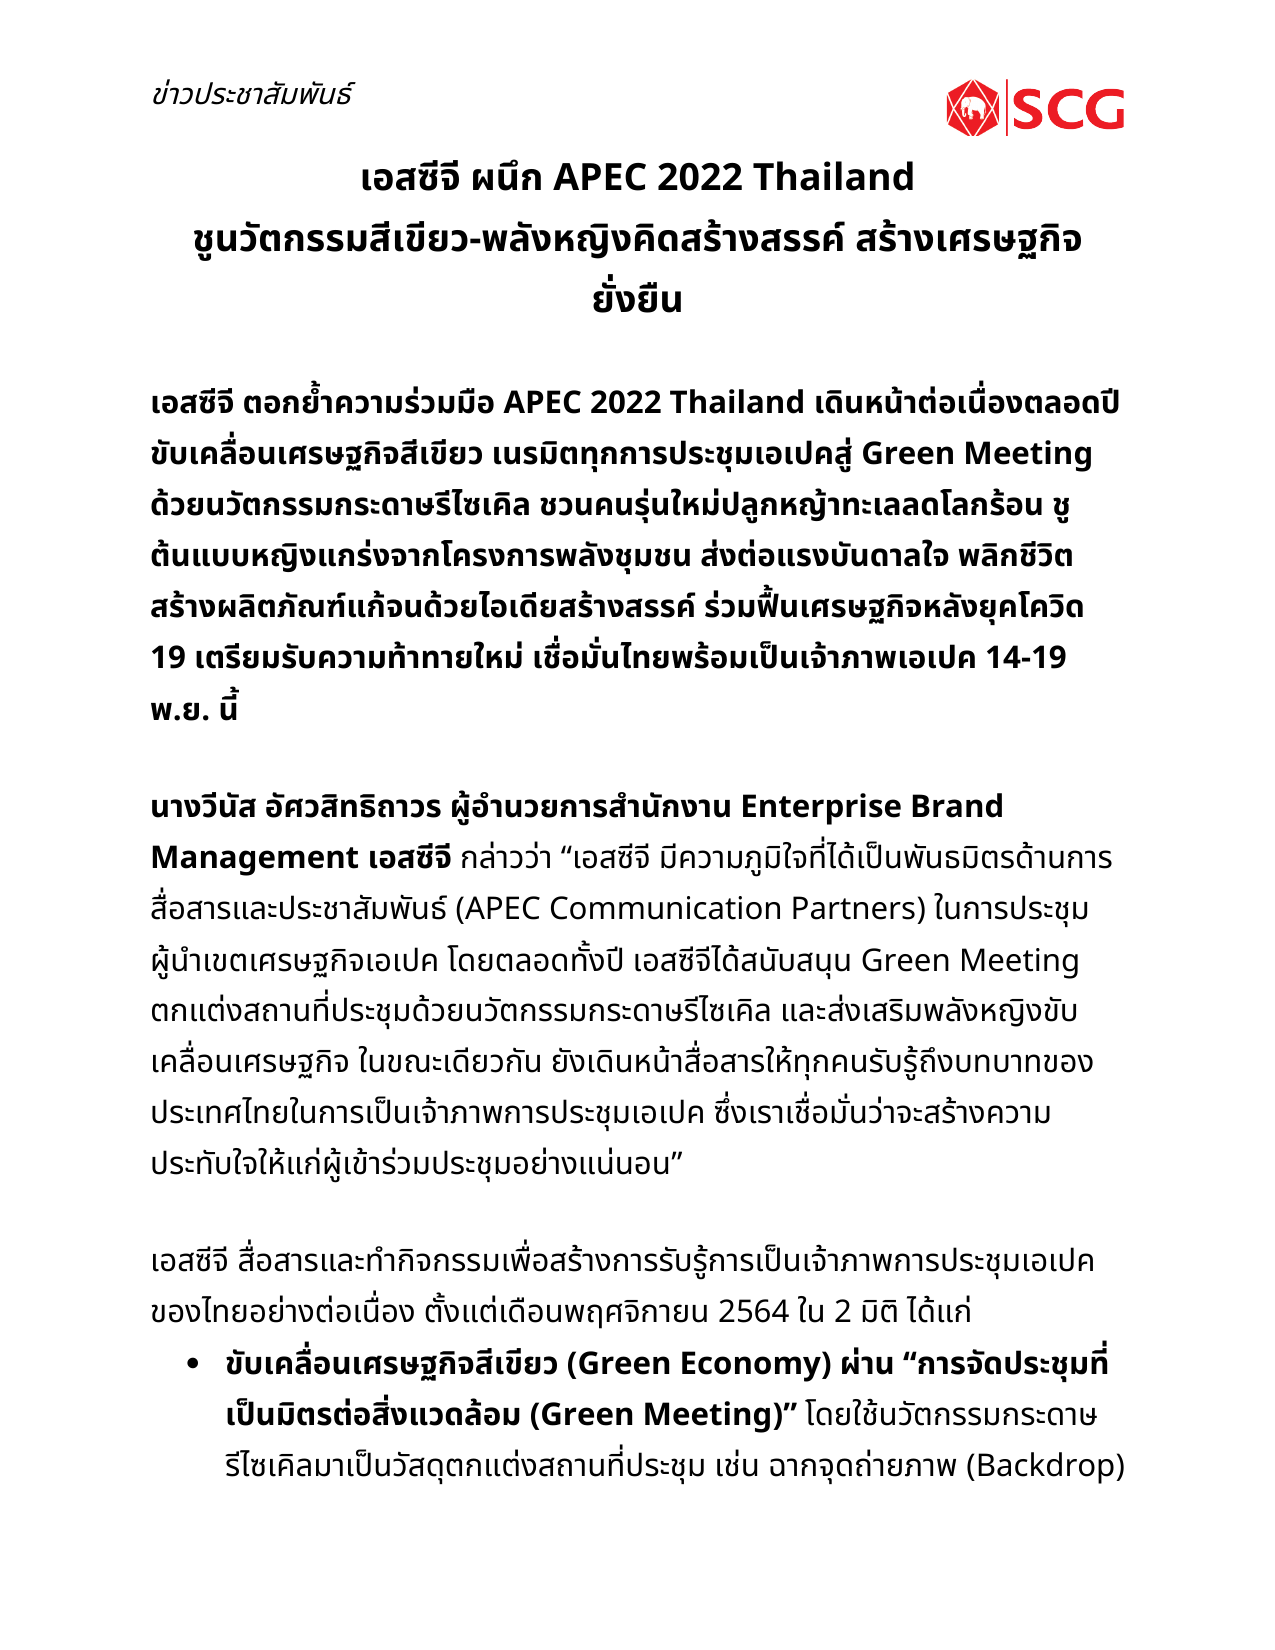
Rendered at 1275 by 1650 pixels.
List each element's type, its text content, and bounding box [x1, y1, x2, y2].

text เอสซีจี สื่อสารและทำกิจกรรมเพื่อสร้างการรับรู้การเป็นเจ้าภาพการประชุมเอเปคของไทยอย่างต่อเนื่อง ตั้งแต่เดือนพฤศจิกายน 2564 ใน 2 มิติ ได้แก่ [150, 1238, 1125, 1337]
text ชูนวัตกรรมสีเขียว-พลังหญิงคิดสร้างสรรค์ สร้างเศรษฐกิจยั่งยืน [150, 211, 1125, 329]
picture [945, 76, 1124, 136]
text เอสซีจี ตอกย้ำความร่วมมือ APEC 2022 Thailand เดินหน้าต่อเนื่องตลอดปี ขับเคลื่อนเศรษฐกิจสีเขียว เนรมิตทุกการประชุมเอเปคสู่ Green Meeting ด้วยนวัตกรรมกระดาษรีไซเคิล ชวนคนรุ่นใหม่ปลูกหญ้าทะเลลดโลกร้อน ชูต้นแบบหญิงแกร่งจากโครงการพลังชุมชน ส่งต่อแรงบันดาลใจ พลิกชีวิตสร้างผลิตภัณฑ์แก้จนด้วยไอเดียสร้างสรรค์ ร่วมฟื้นเศรษฐกิจหลังยุคโควิด 19 เตรียมรับความท้าทายใหม่ เชื่อมั่นไทยพร้อมเป็นเจ้าภาพเอเปค 14-19 พ.ย. นี้ [150, 380, 1125, 734]
text นางวีนัส อัศวสิทธิถาวร ผู้อำนวยการสำนักงาน Enterprise Brand Management เอสซีจี กล่าวว่า “เอสซีจี มีความภูมิใจที่ได้เป็นพันธมิตรด้านการสื่อสารและประชาสัมพันธ์ (APEC Communication Partners) ในการประชุมผู้นำเขตเศรษฐกิจเอเปค โดยตลอดทั้งปี เอสซีจีได้สนับสนุน Green Meeting ตกแต่งสถานที่ประชุมด้วยนวัตกรรมกระดาษรีไซเคิล และส่งเสริมพลังหญิงขับเคลื่อนเศรษฐกิจ ในขณะเดียวกัน ยังเดินหน้าสื่อสารให้ทุกคนรับรู้ถึงบทบาทของประเทศไทยในการเป็นเจ้าภาพการประชุมเอเปค ซึ่งเราเชื่อมั่นว่าจะสร้างความประทับใจให้แก่ผู้เข้าร่วมประชุมอย่างแน่นอน” [150, 784, 1125, 1189]
text เอสซีจี ผนึก APEC 2022 Thailand [150, 150, 1125, 207]
